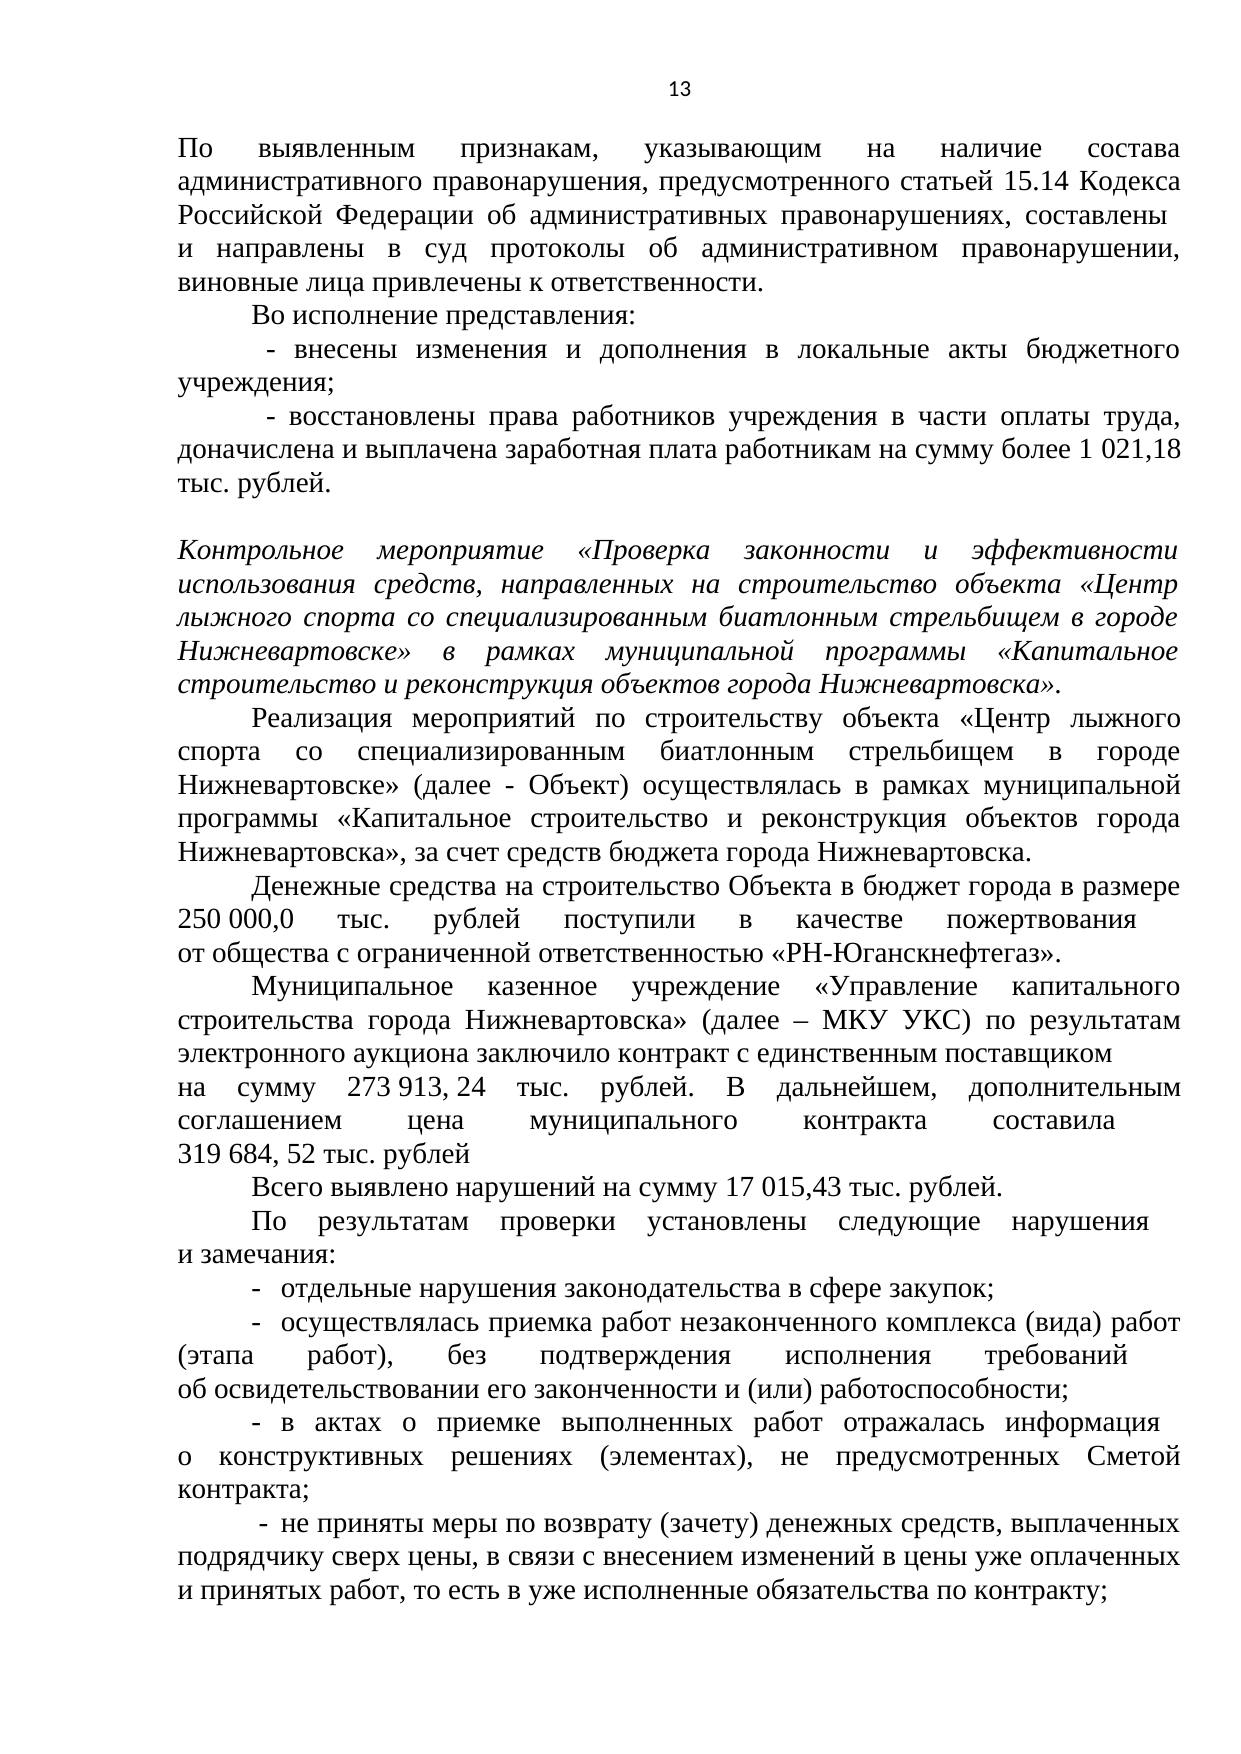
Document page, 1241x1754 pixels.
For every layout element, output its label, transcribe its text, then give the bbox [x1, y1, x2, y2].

text - не приняты меры по возврату (зачету) денежных средств, выплаченных подрядчику сверх цены, в связи с внесением изменений в цены уже оплаченных и принятых работ, то есть в уже исполненные обязательства по контракту; [177, 1505, 1181, 1606]
text Во исполнение представления: [177, 297, 1181, 331]
text По выявленным признакам, указывающим на наличие состава административного правонарушения, предусмотренного статьей 15.14 Кодекса Российской Федерации об административных правонарушениях, составлены и направлены в суд протоколы об административном правонарушении, виновные лица привлечены к ответственности. [177, 130, 1181, 297]
text - в актах о приемке выполненных работ отражалась информация о конструктивных решениях (элементах), не предусмотренных Сметой контракта; [177, 1404, 1181, 1505]
text - осуществлялась приемка работ незаконченного комплекса (вида) работ (этапа работ), без подтверждения исполнения требований об освидетельствовании его законченности и (или) работоспособности; [177, 1304, 1181, 1404]
text Всего выявлено нарушений на сумму 17 015,43 тыс. рублей. [177, 1169, 1181, 1203]
text Контрольное мероприятие «Проверка законности и эффективности использования средств, направленных на строительство объекта «Центр лыжного спорта со специализированным биатлонным стрельбищем в городе Нижневартовске» в рамках муниципальной программы «Капитальное строительство и реконструкция объектов города Нижневартовска». [177, 532, 1181, 700]
text Денежные средства на строительство Объекта в бюджет города в размере 250 000,0 тыс. рублей поступили в качестве пожертвования от общества с ограниченной ответственностью «PH-Юганскнефтегаз». [177, 868, 1181, 968]
text Реализация мероприятий по строительству объекта «Центр лыжного спорта со специализированным биатлонным стрельбищем в городе Нижневартовске» (далее - Объект) осуществлялась в рамках муниципальной программы «Капитальное строительство и реконструкция объектов города Нижневартовска», за счет средств бюджета города Нижневартовска. [177, 700, 1181, 868]
text - восстановлены права работников учреждения в части оплаты труда, доначислена и выплачена заработная плата работникам на сумму более 1 021,18 тыс. рублей. [177, 398, 1181, 499]
text Муниципальное казенное учреждение «Управление капитального строительства города Нижневартовска» (далее – МКУ УКС) по результатам электронного аукциона заключило контракт с единственным поставщиком [177, 968, 1181, 1069]
text По результатам проверки установлены следующие нарушения и замечания: [177, 1203, 1181, 1270]
text - отдельные нарушения законодательства в сфере закупок; [177, 1270, 1181, 1304]
text на сумму 273 913, 24 тыс. рублей. В дальнейшем, дополнительным соглашением цена муниципального контракта составила 319 684, 52 тыс. рублей [177, 1069, 1181, 1169]
text - внесены изменения и дополнения в локальные акты бюджетного учреждения; [177, 331, 1181, 398]
